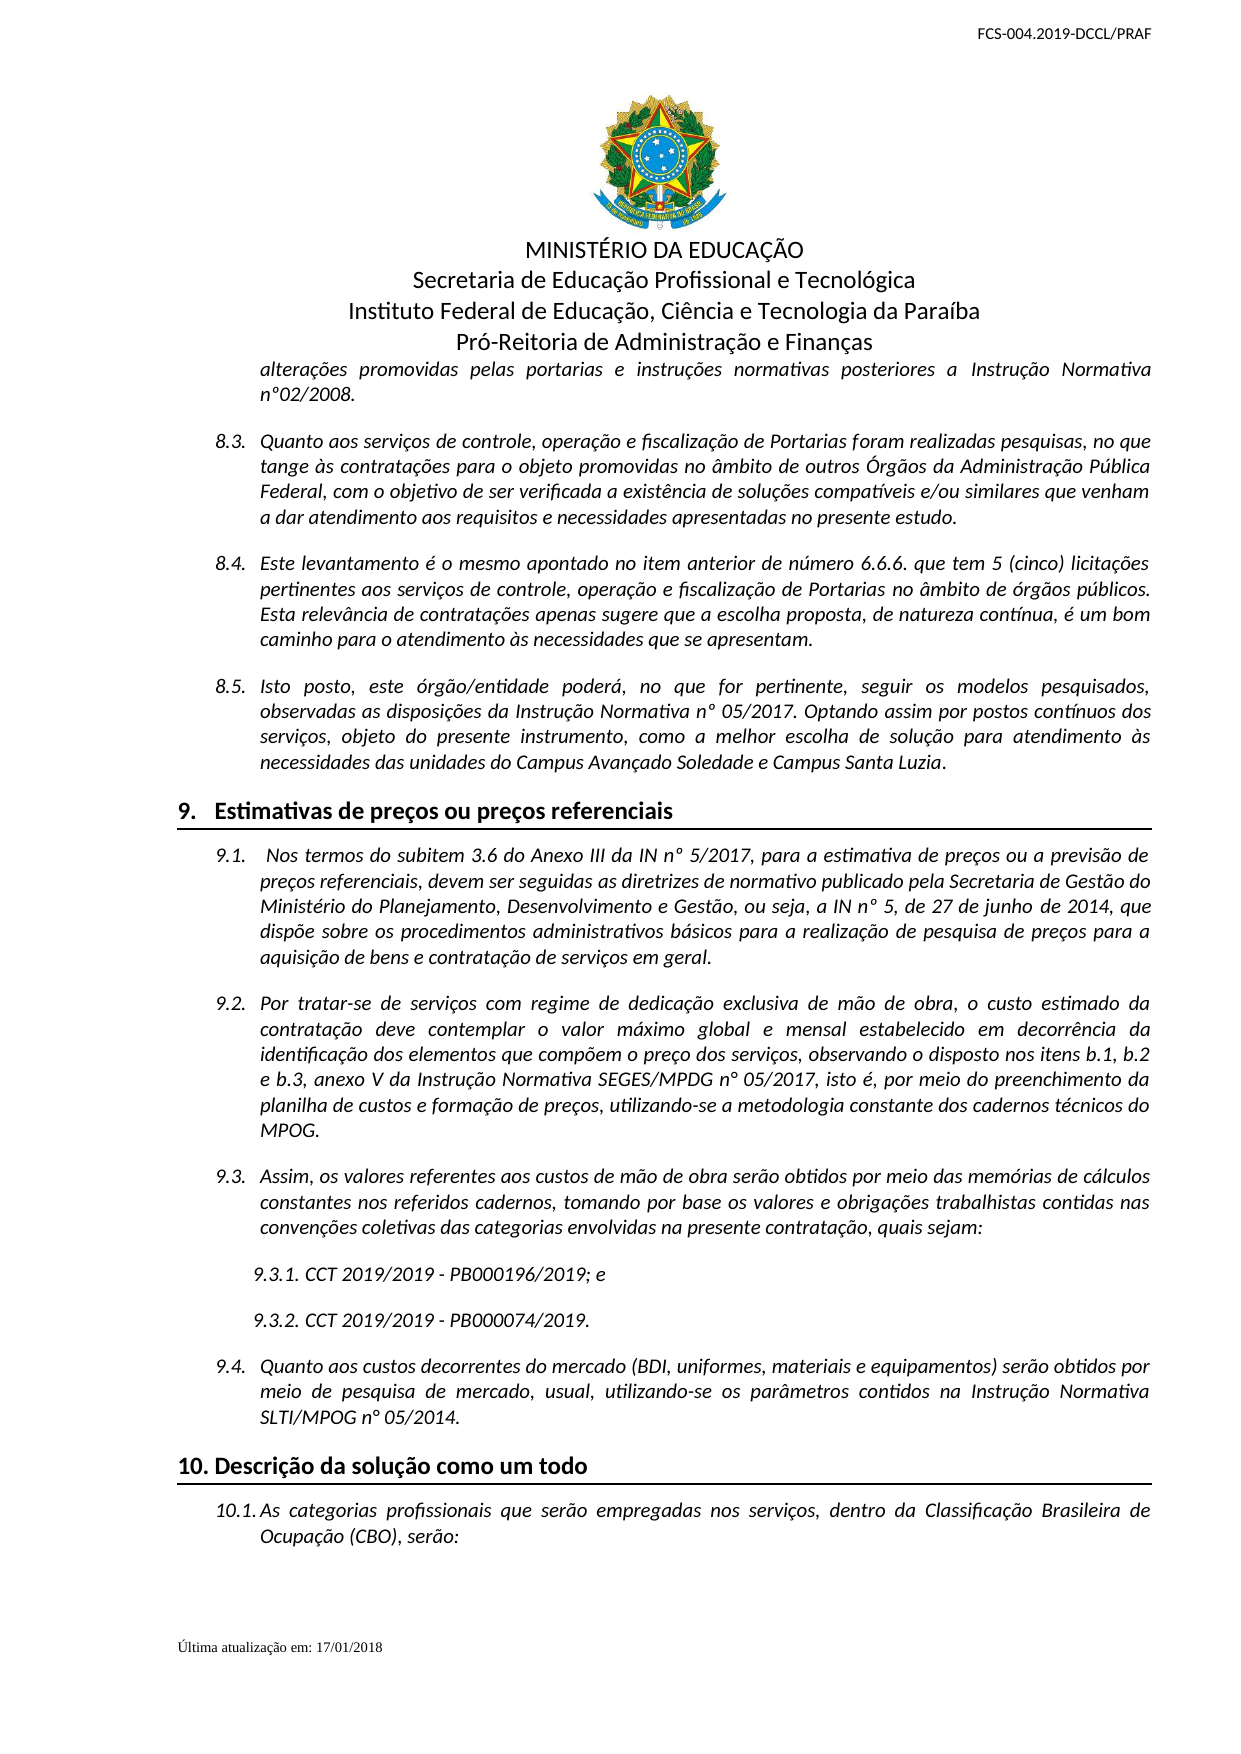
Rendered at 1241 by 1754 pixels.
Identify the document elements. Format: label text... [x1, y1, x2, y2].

list Por tratar-se de serviços com regime de dedicação exclusiva de mão de obra, o custo estimado da contratação deve contemplar o valor máximo global e mensal estabelecido em decorrência da identificação dos elementos que compõem o preço dos serviços, observando o disposto nos itens b.1, b.2 e b.3, anexo V da Instrução Normativa SEGES/MPDG n° 05/2017, isto é, por meio do preenchimento da planilha de custos e formação de preços, utilizando-se a metodologia constante dos cadernos técnicos do MPOG. [215, 990, 1152, 1143]
list As categorias profissionais que serão empregadas nos serviços, dentro da Classificação Brasileira de Ocupação (CBO), serão: [215, 1498, 1152, 1548]
list Nos termos do subitem 3.6 do Anexo III da IN nº 5/2017, para a estimativa de preços ou a previsão de preços referenciais, devem ser seguidas as diretrizes de normativo publicado pela Secretaria de Gestão do Ministério do Planejamento, Desenvolvimento e Gestão, ou seja, a IN nº 5, de 27 de junho de 2014, que dispõe sobre os procedimentos administrativos básicos para a realização de pesquisa de preços para a aquisição de bens e contratação de serviços em geral. [215, 842, 1152, 969]
list CCT 2019/2019 - PB000196/2019; e [252, 1261, 1152, 1286]
subtitle Estimativas de preços ou preços referenciais [177, 795, 1152, 828]
list Isto posto, este órgão/entidade poderá, no que for pertinente, seguir os modelos pesquisados, observadas as disposições da Instrução Normativa nº 05/2017. Optando assim por postos contínuos dos serviços, objeto do presente instrumento, como a melhor escolha de solução para atendimento às necessidades das unidades do Campus Avançado Soledade e Campus Santa Luzia. [215, 673, 1152, 774]
list CCT 2019/2019 - PB000074/2019. [252, 1307, 1152, 1332]
list Este levantamento é o mesmo apontado no item anterior de número 6.6.6. que tem 5 (cinco) licitações pertinentes aos serviços de controle, operação e fiscalização de Portarias no âmbito de órgãos públicos. Esta relevância de contratações apenas sugere que a escolha proposta, de natureza contínua, é um bom caminho para o atendimento às necessidades que se apresentam. [215, 550, 1152, 652]
list Assim, os valores referentes aos custos de mão de obra serão obtidos por meio das memórias de cálculos constantes nos referidos cadernos, tomando por base os valores e obrigações trabalhistas contidas nas convenções coletivas das categorias envolvidas na presente contratação, quais sejam: [215, 1164, 1152, 1240]
list Quanto aos custos decorrentes do mercado (BDI, uniformes, materiais e equipamentos) serão obtidos por meio de pesquisa de mercado, usual, utilizando-se os parâmetros contidos na Instrução Normativa SLTI/MPOG n° 05/2014. [215, 1353, 1152, 1429]
list Quanto aos serviços de controle, operação e fiscalização de Portarias foram realizadas pesquisas, no que tange às contratações para o objeto promovidas no âmbito de outros Órgãos da Administração Pública Federal, com o objetivo de ser verificada a existência de soluções compatíveis e/ou similares que venham a dar atendimento aos requisitos e necessidades apresentadas no presente estudo. [215, 428, 1152, 529]
subtitle Descrição da solução como um todo [177, 1450, 1152, 1483]
picture [588, 92, 731, 233]
